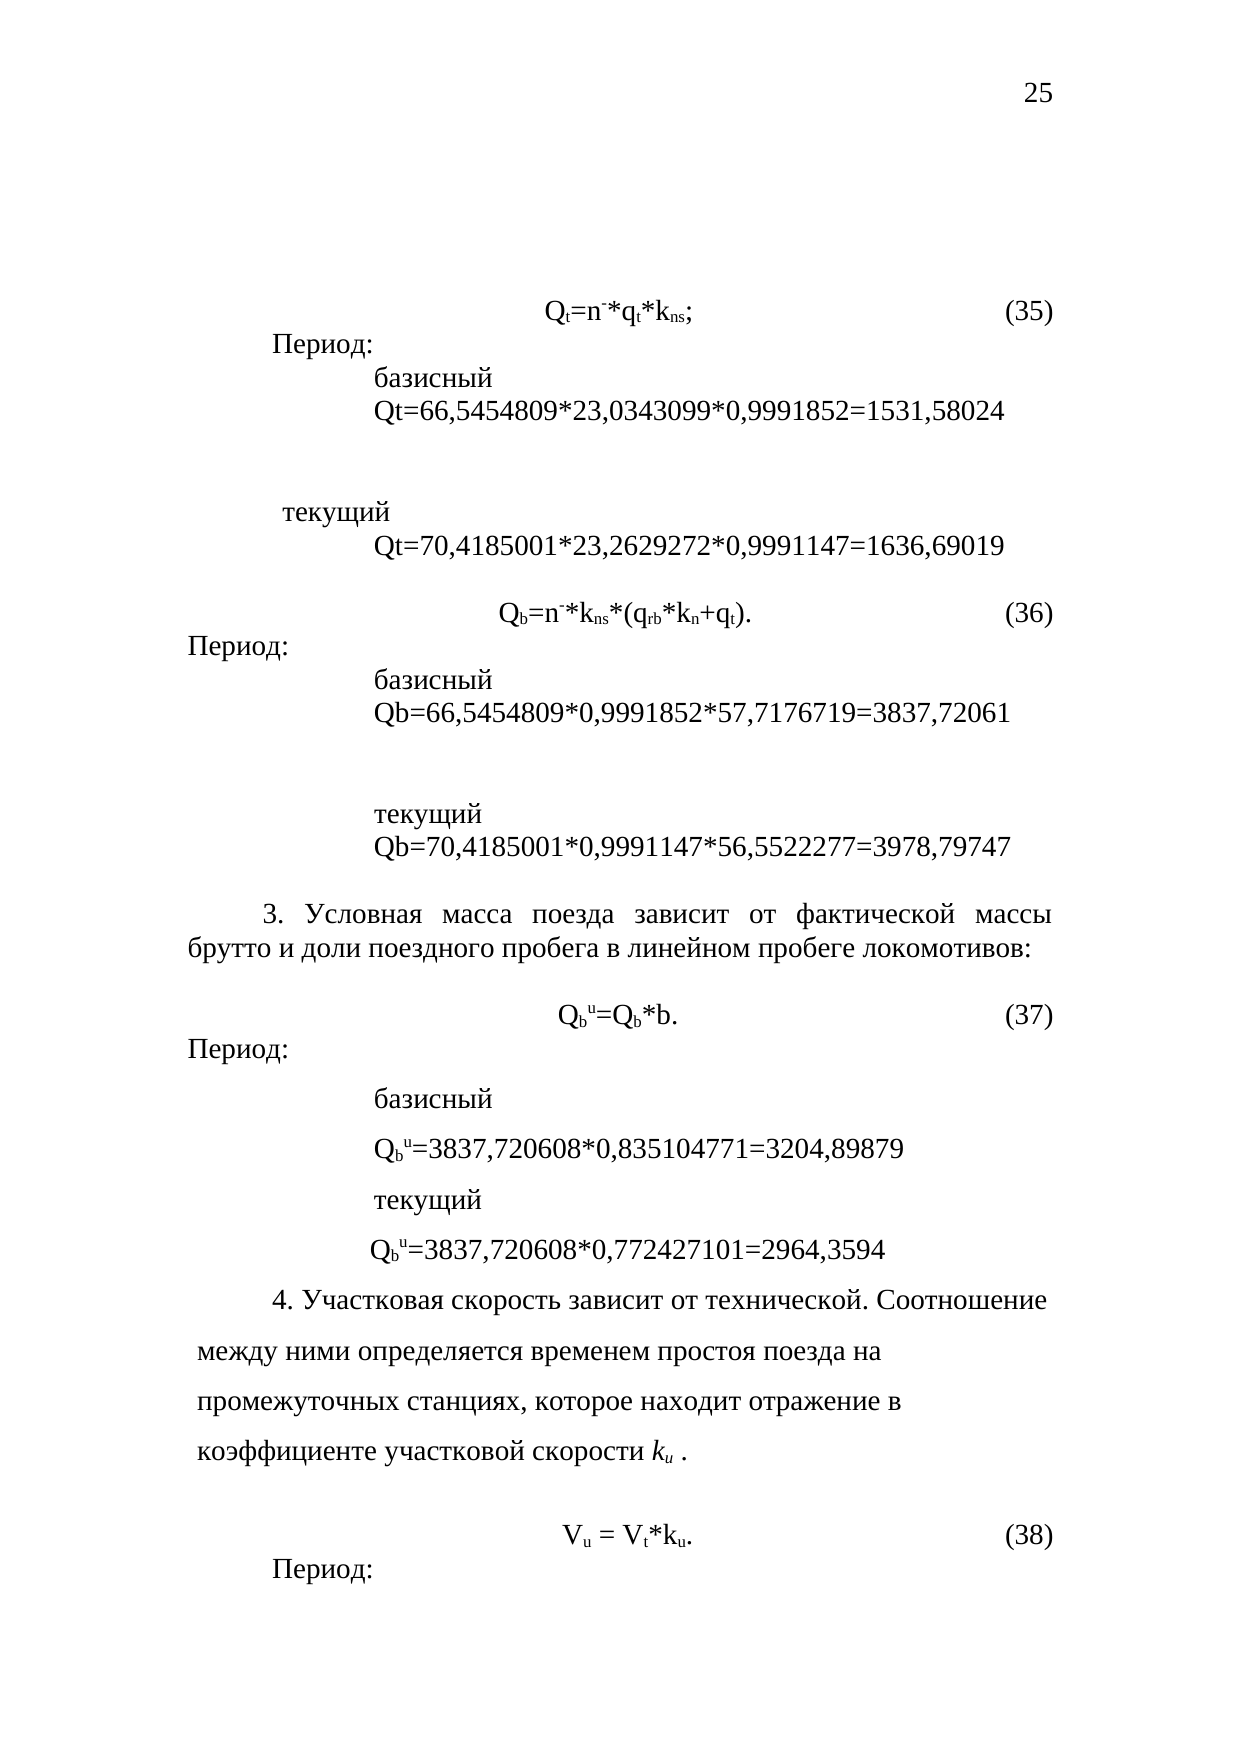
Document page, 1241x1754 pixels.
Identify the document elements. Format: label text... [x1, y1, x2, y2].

text базисный Qt=66,5454809*23,0343099*0,9991852=1531,58024 [197, 360, 1053, 427]
text базисный Qbu=3837,720608*0,835104771=3204,89879 [197, 1081, 1053, 1165]
text Qbu=3837,720608*0,772427101=2964,3594 [187, 1232, 1053, 1266]
table_header Qb=n-*kns*(qrb*kn+qt). [176, 595, 763, 628]
text текущий [187, 1182, 1053, 1215]
table_header (35) [704, 293, 1064, 326]
text Период: [197, 326, 1053, 360]
text текущий Qb=70,4185001*0,9991147*56,5522277=3978,79747 [197, 796, 1053, 863]
text базисный Qb=66,5454809*0,9991852*57,7176719=3837,72061 [197, 662, 1053, 729]
table_header Vu = Vt*ku. [176, 1517, 704, 1551]
text 4. Участковая скорость зависит от технической. Соотношение между ними определяется временем простоя поезда на промежуточных станциях, которое находит отражение в коэффициенте участковой скорости ku . [197, 1282, 1053, 1467]
table_header Qbu=Qb*b. [176, 997, 689, 1031]
table_header (38) [704, 1517, 1064, 1551]
text текущий Qt=70,4185001*23,2629272*0,9991147=1636,69019 [187, 494, 1053, 561]
table_header (36) [763, 595, 1064, 628]
text Период: [187, 1031, 1053, 1064]
text 3. Условная масса поезда зависит от фактической массы брутто и доли поездного пробега в линейном пробеге локомотивов: [187, 897, 1053, 964]
table_header Qt=n-*qt*kns; [176, 293, 704, 326]
text Период: [187, 628, 1053, 662]
text Период: [197, 1551, 1053, 1584]
table_header (37) [689, 997, 1064, 1031]
